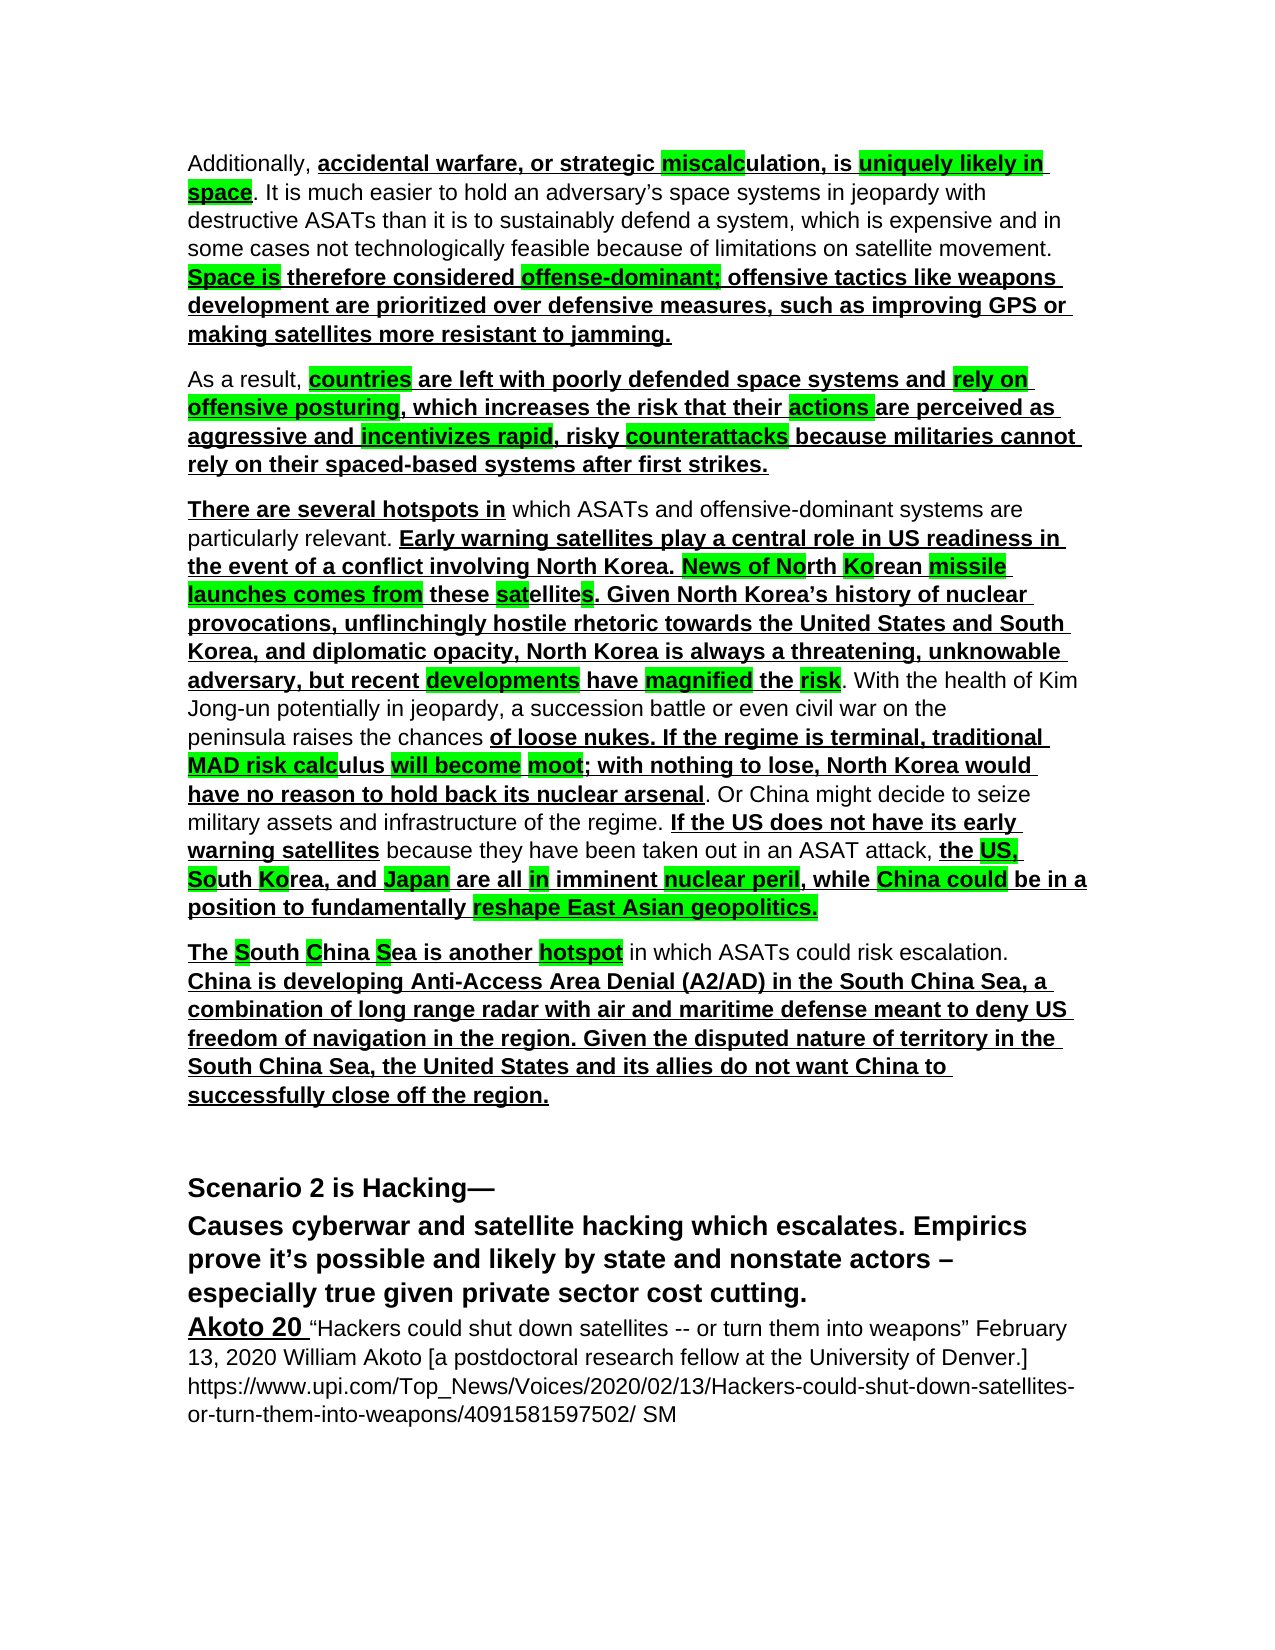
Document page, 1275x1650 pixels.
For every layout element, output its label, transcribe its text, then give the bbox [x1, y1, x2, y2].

text Akoto 20 “Hackers could shut down satellites -- or turn them into weapons” February 13, 2020 William Akoto [a postdoctoral research fellow at the University of Denver.] https://www.upi.com/Top_News/Voices/2020/02/13/Hackers-could-shut-down-satellites-or-turn-them-into-weapons/4091581597502/ SM [187, 1311, 1087, 1427]
text As a result, countries are left with poorly defended space systems and rely on offensive posturing, which increases the risk that their actions are perceived as aggressive and incentivizes rapid, risky counterattacks because militaries cannot rely on their spaced-based systems after first strikes. [187, 366, 1087, 477]
text There are several hotspots in which ASATs and offensive-dominant systems are particularly relevant. Early warning satellites play a central role in US readiness in the event of a conflict involving North Korea. News of North Korean missile launches comes from these satellites. Given North Korea’s history of nuclear provocations, unflinchingly hostile rhetoric towards the United States and South Korea, and diplomatic opacity, North Korea is always a threatening, unknowable adversary, but recent developments have magnified the risk. With the health of Kim Jong-un potentially in jeopardy, a succession battle or even civil war on the peninsula raises the chances of loose nukes. If the regime is terminal, traditional MAD risk calculus will become moot; with nothing to lose, North Korea would have no reason to hold back its nuclear arsenal. Or China might decide to seize military assets and infrastructure of the regime. If the US does not have its early warning satellites because they have been taken out in an ASAT attack, the US, South Korea, and Japan are all in imminent nuclear peril, while China could be in a position to fundamentally reshape East Asian geopolitics. [187, 496, 1087, 889]
subtitle Scenario 2 is Hacking— [187, 1172, 1087, 1203]
text Additionally, accidental warfare, or strategic miscalculation, is uniquely likely in space. It is much easier to hold an adversary’s space systems in jeopardy with destructive ASATs than it is to sustainably defend a system, which is expensive and in some cases not technologically feasible because of limitations on satellite movement. Space is therefore considered offense-dominant; offensive tactics like weapons development are prioritized over defensive measures, such as improving GPS or making satellites more resistant to jamming. [187, 150, 1087, 347]
text The South China Sea is another hotspot in which ASATs could risk escalation. China is developing Anti-Access Area Denial (A2/AD) in the South China Sea, a combination of long range radar with air and maritime defense meant to deny US freedom of navigation in the region. Given the disputed nature of territory in the South China Sea, the United States and its allies do not want China to successfully close off the region. [187, 939, 1087, 1108]
subtitle Causes cyberwar and satellite hacking which escalates. Empirics prove it’s possible and likely by state and nonstate actors – especially true given private sector cost cutting. [187, 1210, 1087, 1308]
